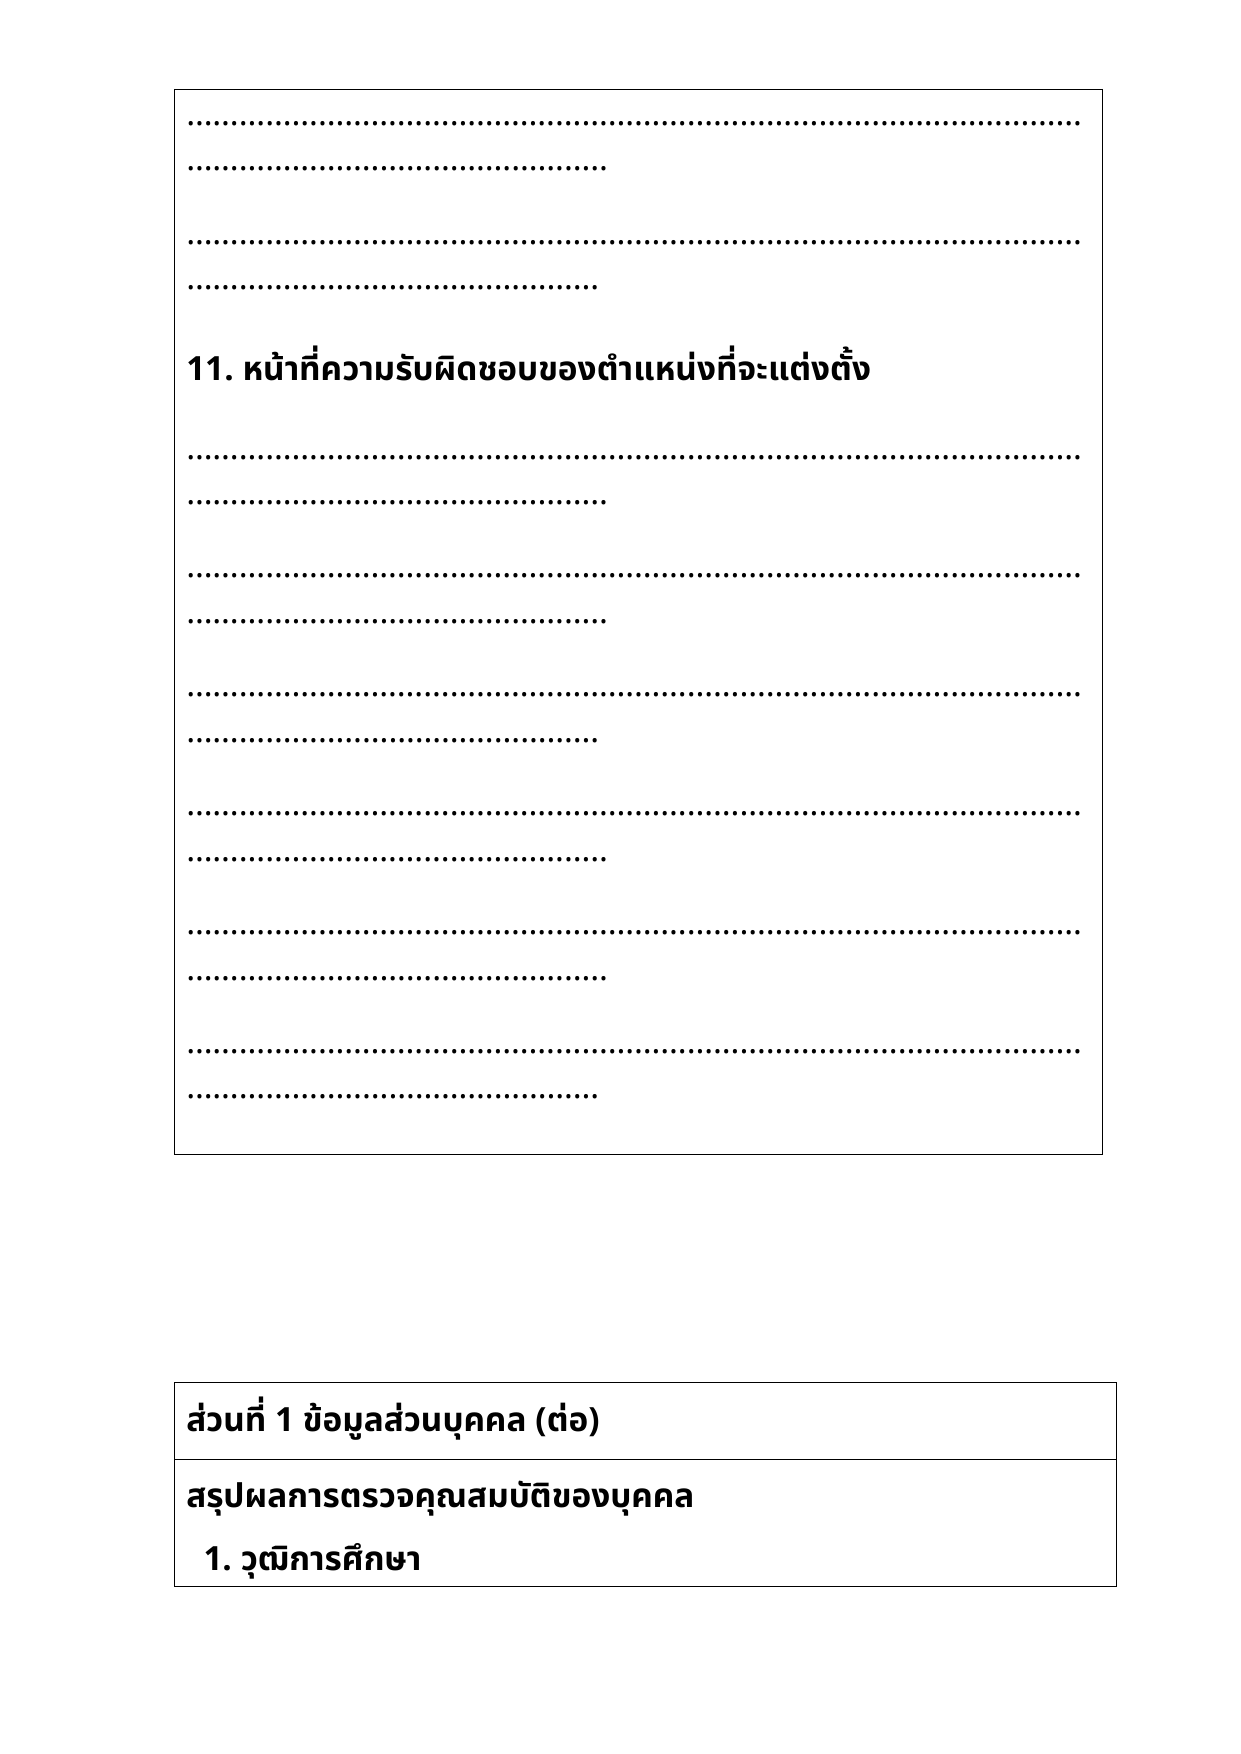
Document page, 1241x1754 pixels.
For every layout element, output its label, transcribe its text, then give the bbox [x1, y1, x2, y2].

table_header ส่วนที่ 1 ข้อมูลส่วนบุคคล (ต่อ) [175, 1383, 1116, 1459]
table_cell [175, 90, 1102, 1154]
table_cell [175, 1460, 1116, 1586]
